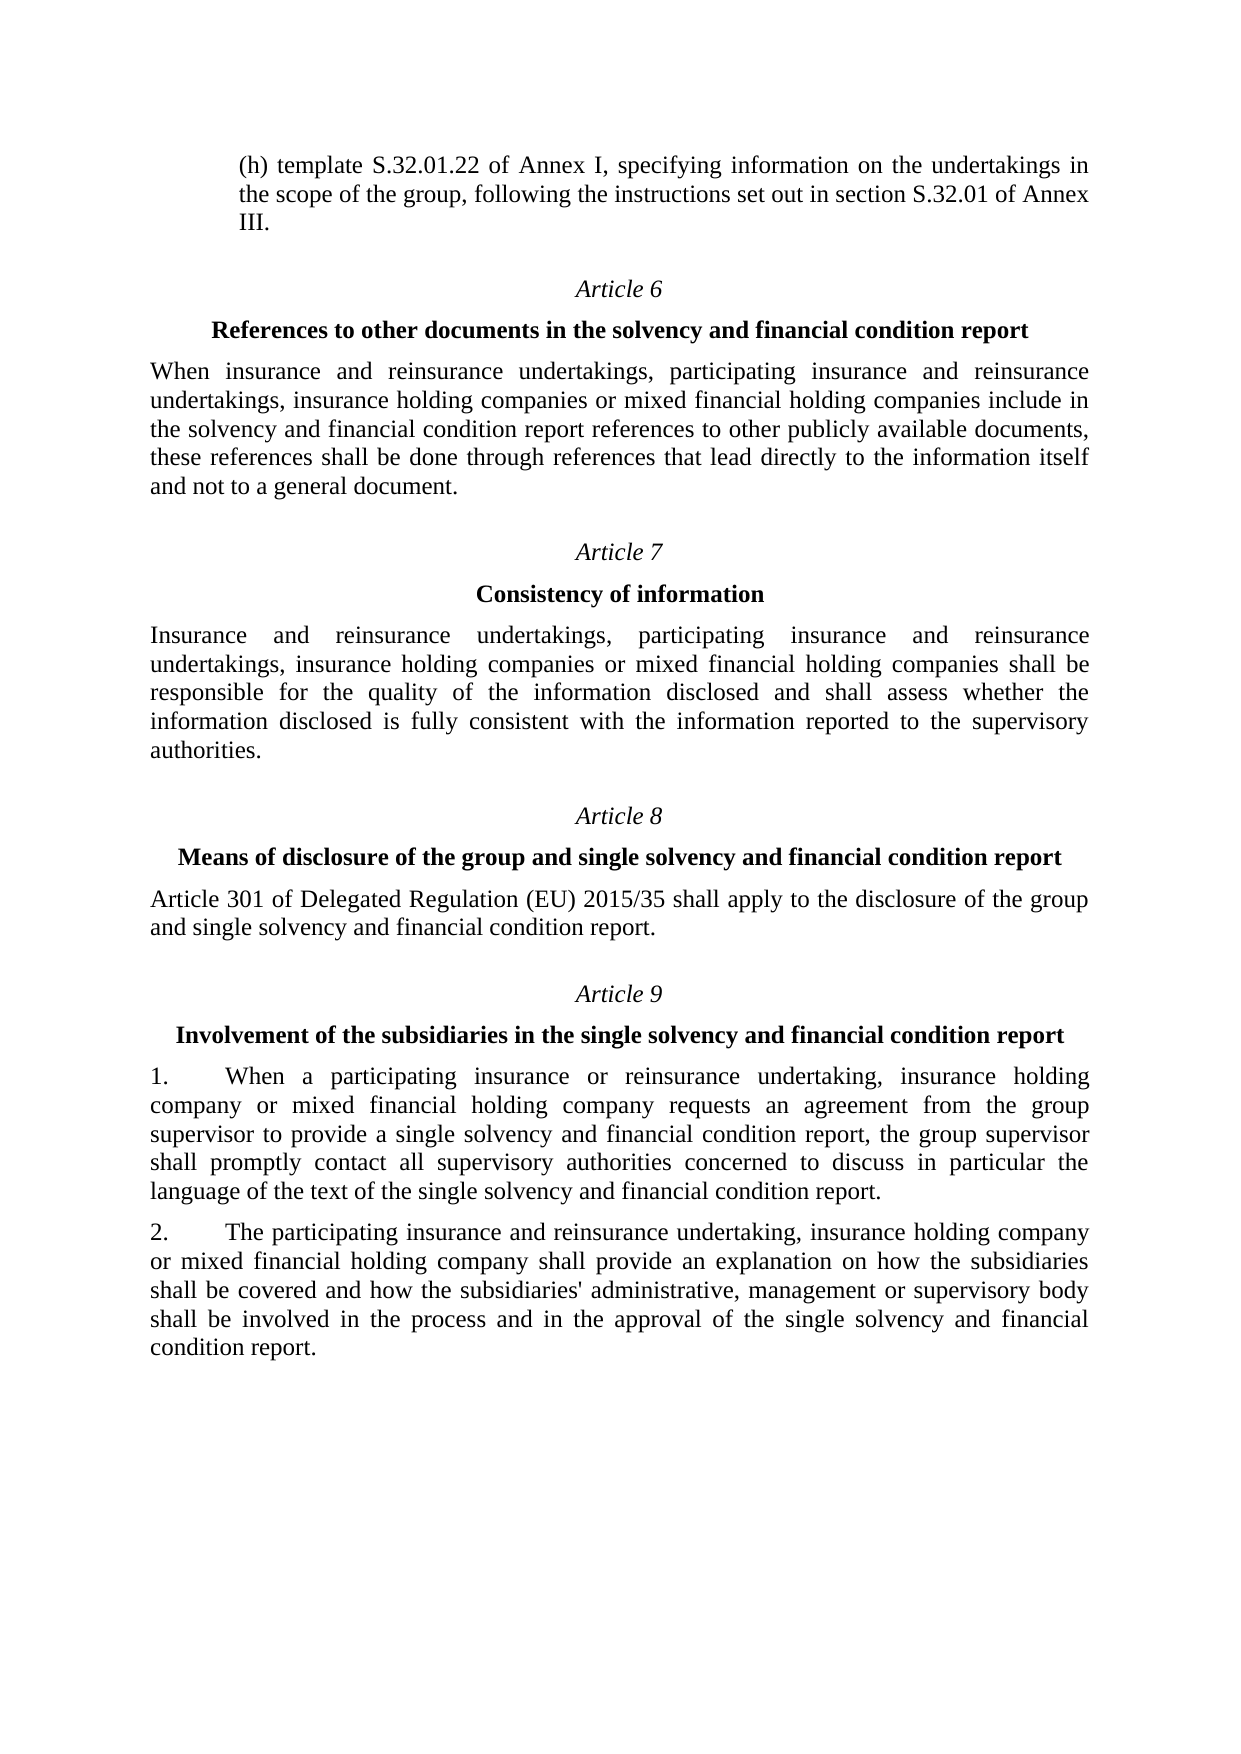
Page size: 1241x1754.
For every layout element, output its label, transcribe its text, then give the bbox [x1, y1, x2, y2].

text Article 7 [150, 537, 1090, 566]
text Article 8 [150, 801, 1090, 830]
text When insurance and reinsurance undertakings, participating insurance and reinsurance undertakings, insurance holding companies or mixed financial holding companies include in the solvency and financial condition report references to other publicly available documents, these references shall be done through references that lead directly to the information itself and not to a general document. [150, 356, 1090, 500]
text 2. The participating insurance and reinsurance undertaking, insurance holding company or mixed financial holding company shall provide an explanation on how the subsidiaries shall be covered and how the subsidiaries' administrative, management or supervisory body shall be involved in the process and in the approval of the single solvency and financial condition report. [150, 1217, 1090, 1361]
text Involvement of the subsidiaries in the single solvency and financial condition report [150, 1020, 1090, 1049]
text Article 6 [150, 274, 1090, 302]
text Means of disclosure of the group and single solvency and financial condition report [150, 842, 1090, 871]
text 1. When a participating insurance or reinsurance undertaking, insurance holding company or mixed financial holding company requests an agreement from the group supervisor to provide a single solvency and financial condition report, the group supervisor shall promptly contact all supervisory authorities concerned to discuss in particular the language of the text of the single solvency and financial condition report. [150, 1061, 1090, 1205]
text References to other documents in the solvency and financial condition report [150, 315, 1090, 344]
text Consistency of information [150, 579, 1090, 607]
text (h) template S.32.01.22 of Annex I, specifying information on the undertakings in the scope of the group, following the instructions set out in section S.32.01 of Annex III. [150, 150, 1090, 236]
text Article 301 of Delegated Regulation (EU) 2015/35 shall apply to the disclosure of the group and single solvency and financial condition report. [150, 884, 1090, 941]
text Insurance and reinsurance undertakings, participating insurance and reinsurance undertakings, insurance holding companies or mixed financial holding companies shall be responsible for the quality of the information disclosed and shall assess whether the information disclosed is fully consistent with the information reported to the supervisory authorities. [150, 620, 1090, 764]
text Article 9 [150, 979, 1090, 1007]
